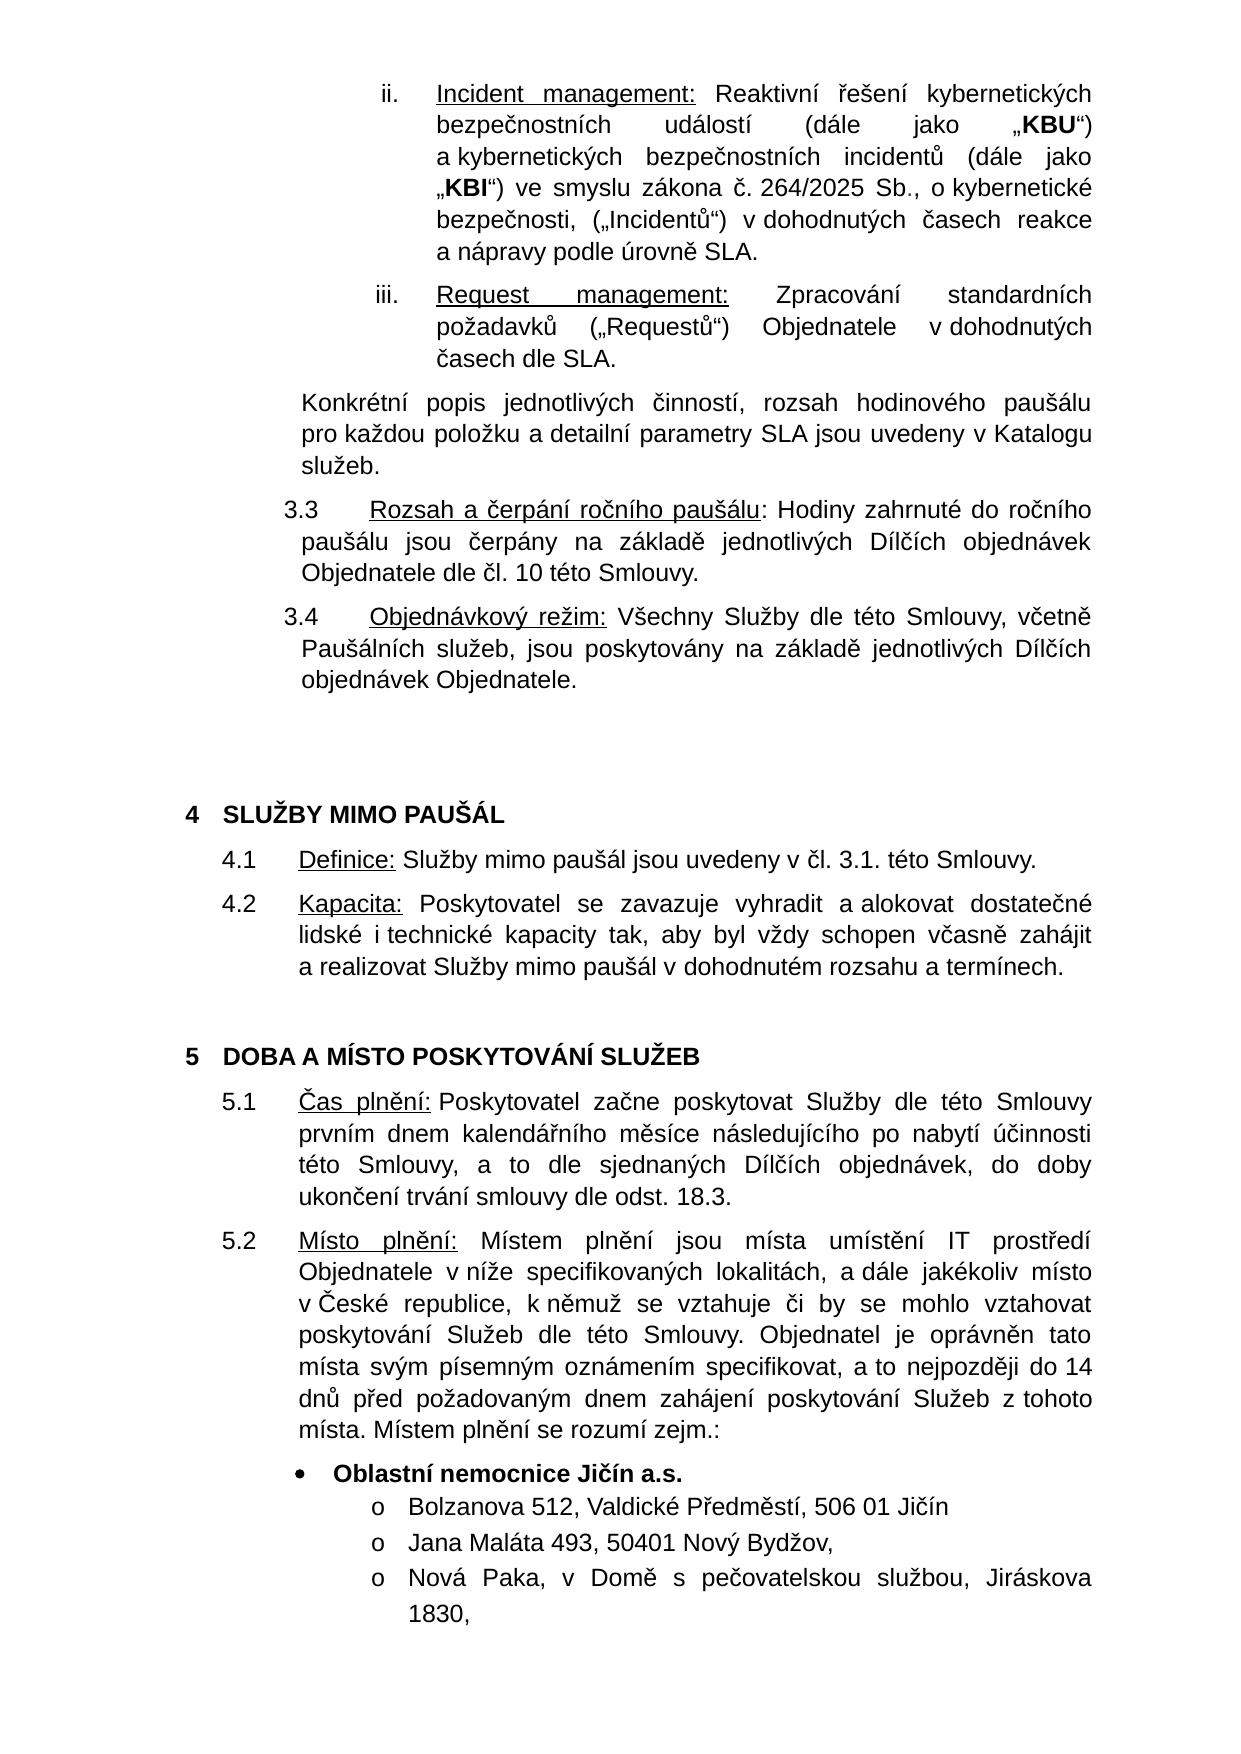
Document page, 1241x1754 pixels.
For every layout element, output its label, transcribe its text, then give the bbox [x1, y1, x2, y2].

text Čas plnění: Poskytovatel začne poskytovat Služby dle této Smlouvy prvním dnem kalendářního měsíce následujícího po nabytí účinnosti této Smlouvy, a to dle sjednaných Dílčích objednávek, do doby ukončení trvání smlouvy dle odst. 18.3. [222, 1087, 1092, 1211]
text Definice: Služby mimo paušál jsou uvedeny v čl. 3.1. této Smlouvy. [222, 844, 1092, 873]
list Request management: Zpracování standardních požadavků („Requestů“) Objednatele v dohodnutých časech dle SLA. [399, 281, 1092, 372]
list Nová Paka, v Domě s pečovatelskou službou, Jiráskova 1830, [370, 1563, 1092, 1627]
text Místo plnění: Místem plnění jsou místa umístění IT prostředí Objednatele v níže specifikovaných lokalitách, a dále jakékoliv místo v České republice, k němuž se vztahuje či by se mohlo vztahovat poskytování Služeb dle této Smlouvy. Objednatel je oprávněn tato místa svým písemným oznámením specifikovat, a to nejpozději do 14 dnů před požadovaným dnem zahájení poskytování Služeb z tohoto místa. Místem plnění se rozumí zejm.: [222, 1226, 1092, 1444]
list Oblastní nemocnice Jičín a.s. [295, 1459, 1092, 1488]
text Rozsah a čerpání ročního paušálu: Hodiny zahrnuté do ročního paušálu jsou čerpány na základě jednotlivých Dílčích objednávek Objednatele dle čl. 10 této Smlouvy. [283, 495, 1092, 587]
text doba a místo poskytování služeb [185, 1042, 1092, 1071]
list Incident management: Reaktivní řešení kybernetických bezpečnostních událostí (dále jako „KBU“) a kybernetických bezpečnostních incidentů (dále jako „KBI“) ve smyslu zákona č. 264/2025 Sb., o kybernetické bezpečnosti, („Incidentů“) v dohodnutých časech reakce a nápravy podle úrovně SLA. [399, 79, 1092, 265]
text Služby Mimo paušál [185, 800, 1092, 829]
list Konkrétní popis jednotlivých činností, rozsah hodinového paušálu pro každou položku a detailní parametry SLA jsou uvedeny v Katalogu služeb. [301, 388, 1092, 479]
list Bolzanova 512, Valdické Předměstí, 506 01 Jičín [370, 1492, 1092, 1523]
text Kapacita: Poskytovatel se zavazuje vyhradit a alokovat dostatečné lidské i technické kapacity tak, aby byl vždy schopen včasně zahájit a realizovat Služby mimo paušál v dohodnutém rozsahu a termínech. [222, 889, 1092, 981]
list Jana Maláta 493, 50401 Nový Bydžov, [370, 1528, 1092, 1559]
text Objednávkový režim: Všechny Služby dle této Smlouvy, včetně Paušálních služeb, jsou poskytovány na základě jednotlivých Dílčích objednávek Objednatele. [283, 602, 1092, 694]
